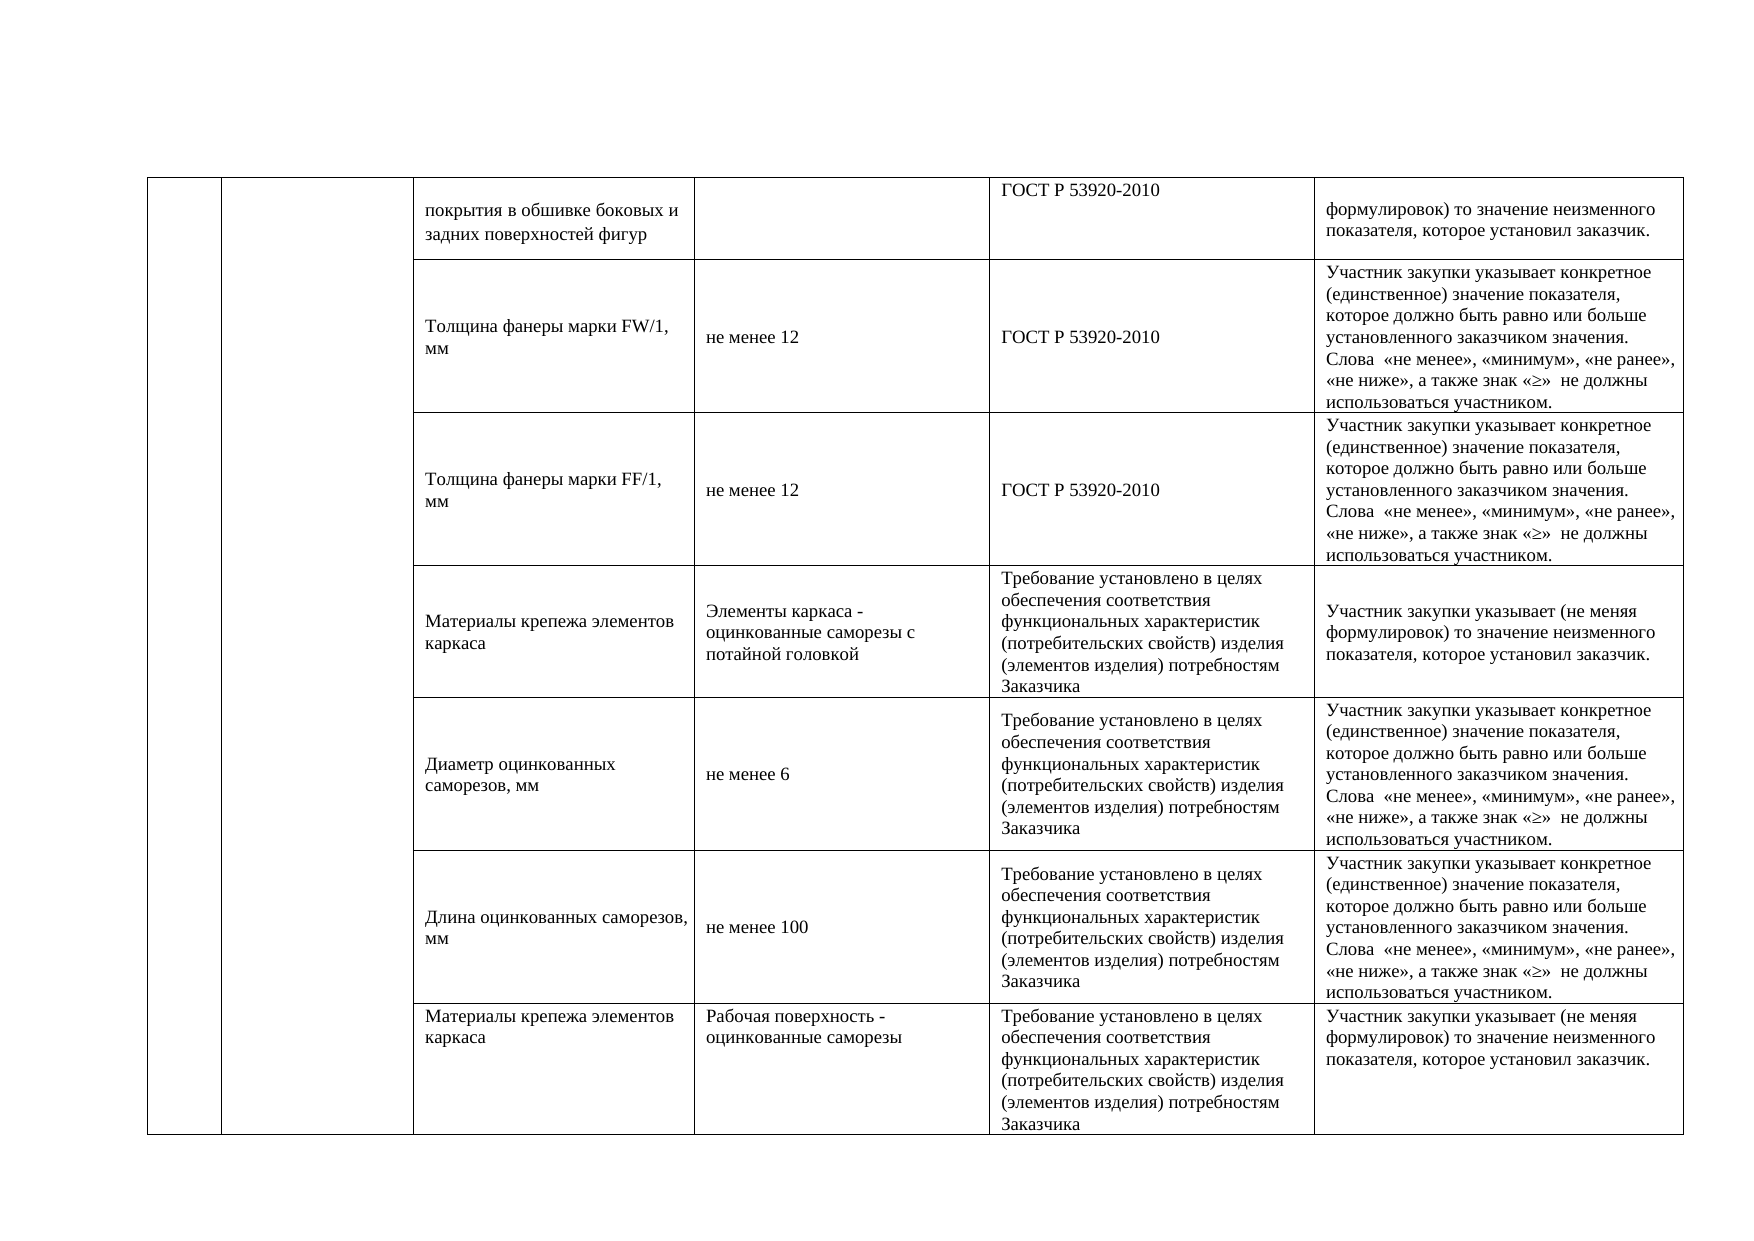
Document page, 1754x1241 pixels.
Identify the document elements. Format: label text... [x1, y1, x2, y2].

table_cell ГОСТ Р 53920-2010 [990, 413, 1314, 565]
table_cell Толщина фанеры марки FF/1, мм [414, 413, 694, 565]
table_cell Диаметр оцинкованных саморезов, мм [414, 698, 694, 849]
table_cell Материалы крепежа элементов каркаса [414, 566, 694, 697]
table_cell ГОСТ Р 53920-2010 [990, 260, 1314, 412]
table_cell ГОСТ Р 53920-2010 [990, 178, 1314, 259]
table_cell Толщина фанеры марки FW/1, мм [414, 260, 694, 412]
table_cell не менее 12 [695, 413, 989, 565]
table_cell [695, 178, 989, 259]
table_cell Участник закупки указывает (не меняя формулировок) то значение неизменного показателя, которое установил заказчик. [1315, 1004, 1683, 1134]
table_cell Длина оцинкованных саморезов, мм [414, 851, 694, 1003]
table_cell Материалы крепежа элементов каркаса [414, 1004, 694, 1134]
table_cell не менее 12 [695, 260, 989, 412]
table_cell не менее 6 [695, 698, 989, 849]
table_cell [414, 178, 694, 259]
table_cell Участник закупки указывает (не меняя формулировок) то значение неизменного показателя, которое установил заказчик. [1315, 566, 1683, 697]
table_cell Элементы каркаса - оцинкованные саморезы с потайной головкой [695, 566, 989, 697]
table_cell Рабочая поверхность - оцинкованные саморезы [695, 1004, 989, 1134]
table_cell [1315, 178, 1683, 259]
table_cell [990, 1004, 1314, 1134]
table_cell не менее 100 [695, 851, 989, 1003]
